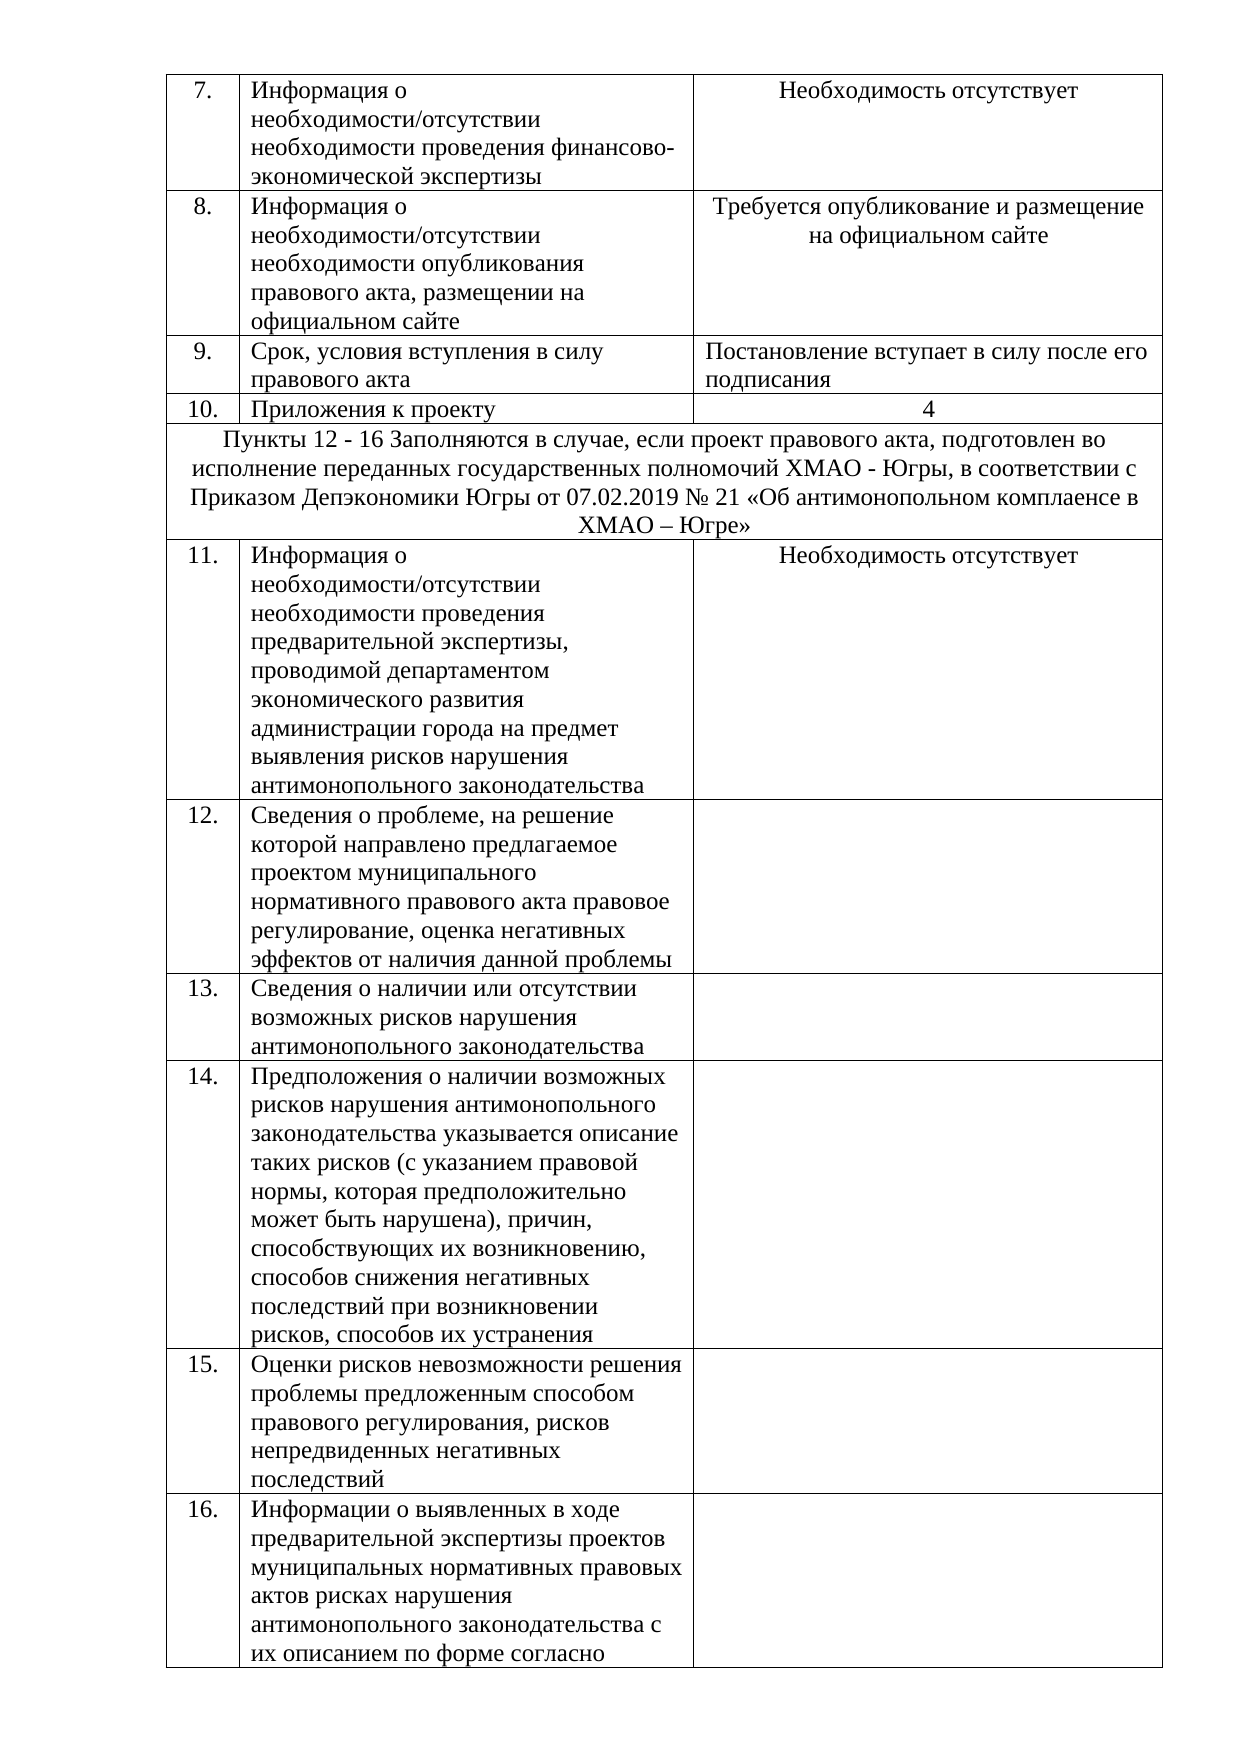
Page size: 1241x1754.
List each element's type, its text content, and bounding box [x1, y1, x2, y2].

table_cell 12. [167, 800, 239, 972]
table_cell Информация о необходимости/отсутствии необходимости проведения финансово-экономической экспертизы [240, 75, 693, 190]
table_cell Оценки рисков невозможности решения проблемы предложенным способом правового регулирования, рисков непредвиденных негативных последствий [240, 1349, 693, 1493]
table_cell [694, 75, 1162, 190]
table_cell Информация о необходимости/отсутствии необходимости проведения предварительной экспертизы, проводимой департаментом экономического развития администрации города на предмет выявления рисков нарушения антимонопольного законодательства [240, 540, 693, 799]
table_cell [694, 800, 1162, 972]
table_cell Предположения о наличии возможных рисков нарушения антимонопольного законодательства указывается описание таких рисков (с указанием правовой нормы, которая предположительно может быть нарушена), причин, способствующих их возникновению, способов снижения негативных последствий при возникновении рисков, способов их устранения [240, 1061, 693, 1348]
table_cell [694, 1061, 1162, 1348]
table_cell 7. [167, 75, 239, 190]
table_cell [694, 1349, 1162, 1493]
table_cell Информация о необходимости/отсутствии необходимости опубликования правового акта, размещении на официальном сайте [240, 191, 693, 335]
table_cell 14. [167, 1061, 239, 1348]
table_cell Пункты 12 - 16 Заполняются в случае, если проект правового акта, подготовлен во исполнение переданных государственных полномочий ХМАО - Югры, в соответствии с Приказом Депэкономики Югры от 07.02.2019 № 21 «Об антимонопольном комплаенсе в ХМАО – Югре» [167, 424, 1162, 539]
table_cell [694, 1494, 1162, 1667]
table_cell 9. [167, 336, 239, 393]
table_cell 10. [167, 394, 239, 423]
table_cell Сведения о наличии или отсутствии возможных рисков нарушения антимонопольного законодательства [240, 974, 693, 1060]
table_cell [694, 974, 1162, 1060]
table_cell 4 [694, 394, 1162, 423]
table_cell Постановление вступает в силу после его подписания [694, 336, 1162, 393]
table_cell 16. [167, 1494, 239, 1667]
table_cell 13. [167, 974, 239, 1060]
table_cell Срок, условия вступления в силу правового акта [240, 336, 693, 393]
table_cell Требуется опубликование и размещение на официальном сайте [694, 191, 1162, 335]
table_cell Сведения о проблеме, на решение которой направлено предлагаемое проектом муниципального нормативного правового акта правовое регулирование, оценка негативных эффектов от наличия данной проблемы [240, 800, 693, 972]
table_cell Необходимость отсутствует [694, 540, 1162, 799]
table_cell 11. [167, 540, 239, 799]
table_cell 8. [167, 191, 239, 335]
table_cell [240, 1494, 693, 1667]
table_cell 15. [167, 1349, 239, 1493]
table_cell Приложения к проекту [240, 394, 693, 423]
